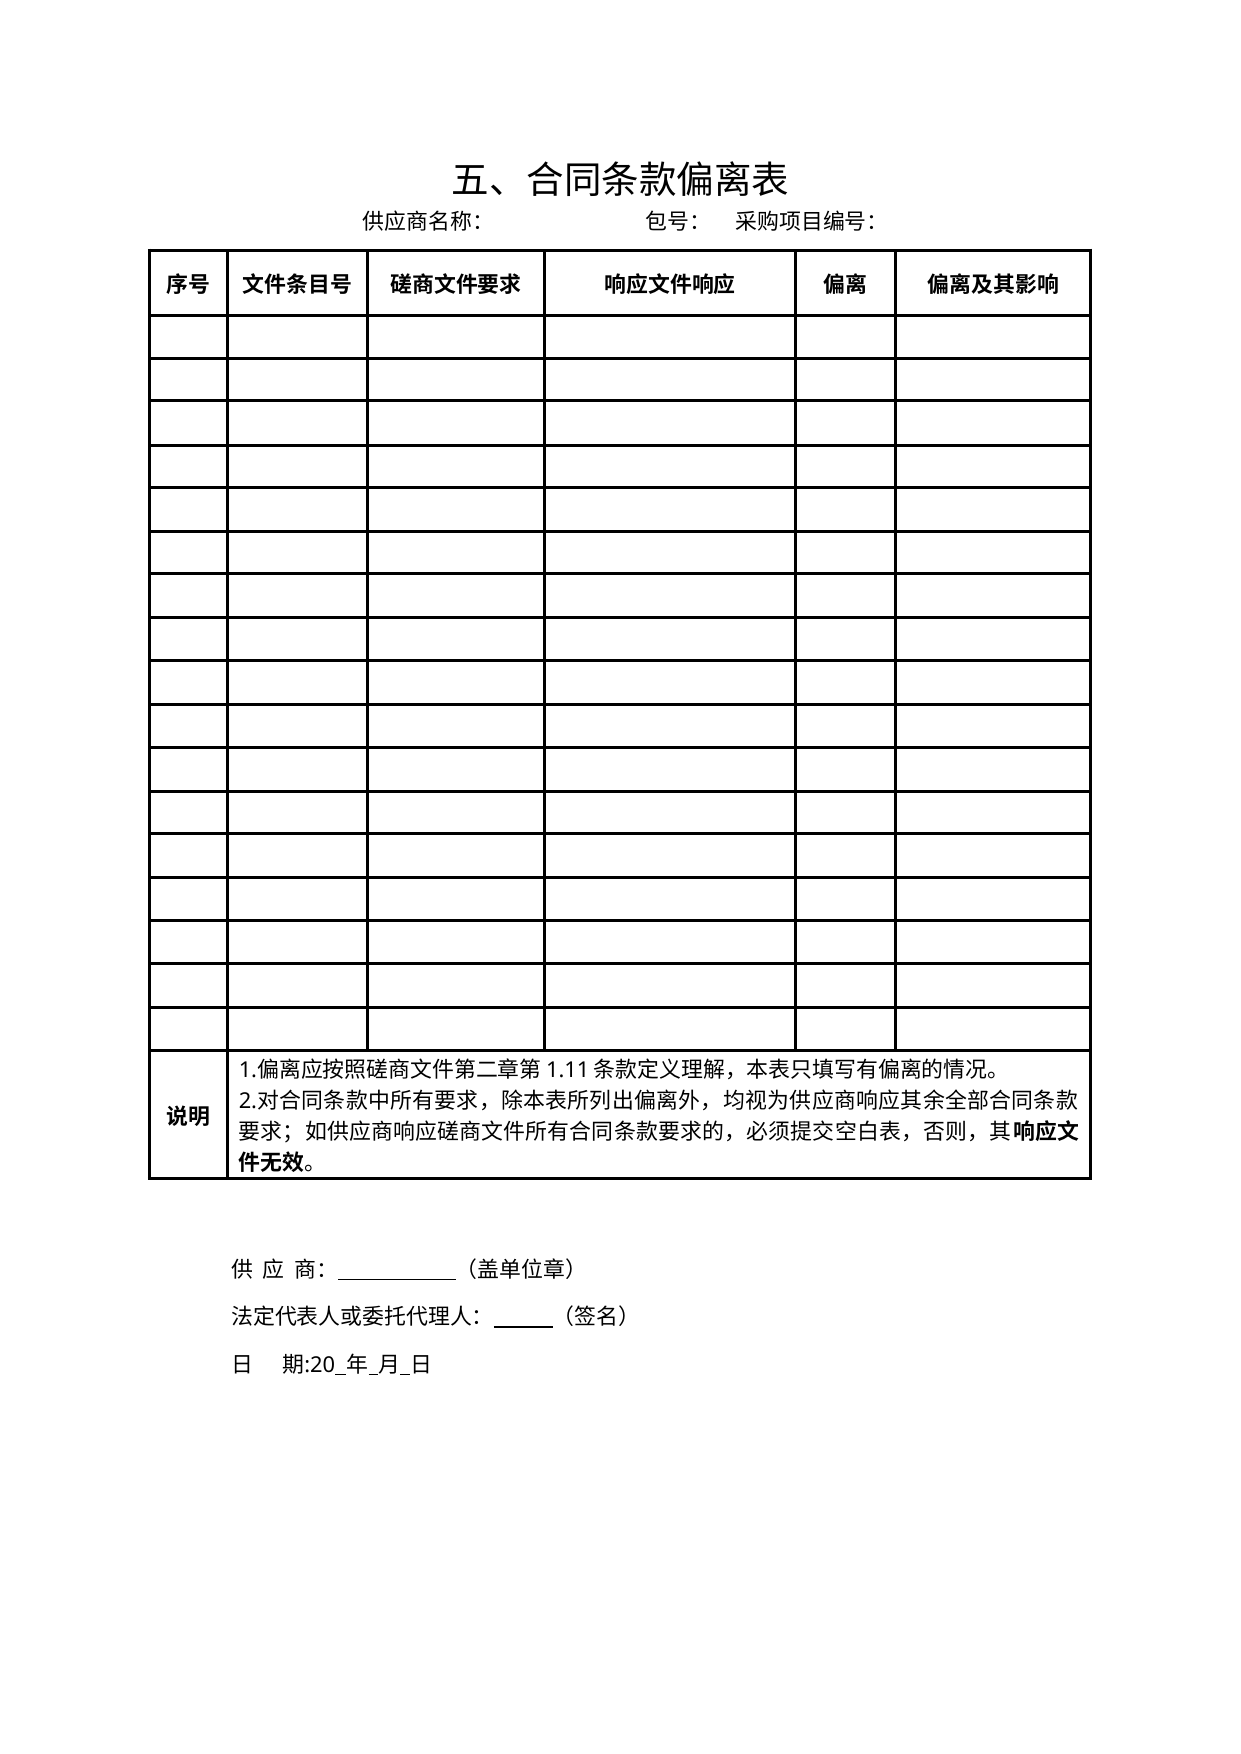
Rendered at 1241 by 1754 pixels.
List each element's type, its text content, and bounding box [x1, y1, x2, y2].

table_cell [229, 402, 366, 444]
table_cell 1.偏离应按照磋商文件第二章第1.11条款定义理解，本表只填写有偏离的情况。 2.对合同条款中所有要求，除本表所列出偏离外，均视为供应商响应其余全部合同条款要求；如供应商响应磋商文件所有合同条款要求的，必须提交空白表，否则，其响应文件无效。 [229, 1052, 1089, 1177]
table_cell [897, 533, 1089, 572]
table_cell [897, 360, 1089, 399]
table_cell [151, 619, 226, 659]
table_cell [797, 1009, 894, 1049]
table_cell [151, 835, 226, 876]
table_cell [151, 965, 226, 1006]
table_header 磋商文件要求 [369, 252, 543, 314]
table_cell [797, 965, 894, 1006]
table_cell [369, 879, 543, 919]
table_cell [546, 402, 794, 444]
table_cell [797, 835, 894, 876]
table_cell [546, 317, 794, 357]
table_header 序号 [151, 252, 226, 314]
table_cell [369, 619, 543, 659]
table_cell [546, 749, 794, 789]
table_cell [369, 662, 543, 703]
table_cell [897, 922, 1089, 962]
table_cell [151, 749, 226, 789]
table_cell [797, 360, 894, 399]
table_cell [369, 965, 543, 1006]
table_cell [797, 706, 894, 746]
table_cell [797, 575, 894, 616]
table_cell [369, 360, 543, 399]
table_cell [897, 402, 1089, 444]
table_cell [797, 749, 894, 789]
table_header 响应文件响应 [546, 252, 794, 314]
table_cell [229, 662, 366, 703]
table_cell [546, 922, 794, 962]
table_cell [797, 619, 894, 659]
table_cell [151, 793, 226, 832]
table_cell [897, 706, 1089, 746]
table_cell [897, 619, 1089, 659]
table_cell [546, 835, 794, 876]
table_cell [546, 575, 794, 616]
table_header 文件条目号 [229, 252, 366, 314]
table_cell [369, 706, 543, 746]
table_cell [546, 965, 794, 1006]
table_cell [797, 317, 894, 357]
table_cell [897, 879, 1089, 919]
table_cell [546, 793, 794, 832]
table_cell [229, 835, 366, 876]
table_cell [369, 835, 543, 876]
table_cell [897, 575, 1089, 616]
table_cell [797, 879, 894, 919]
table_cell [546, 533, 794, 572]
table_cell [229, 706, 366, 746]
table_cell [546, 360, 794, 399]
table_cell [897, 793, 1089, 832]
table_cell [229, 922, 366, 962]
table_cell [797, 447, 894, 486]
table_cell [229, 575, 366, 616]
table_cell [151, 360, 226, 399]
table_cell [369, 317, 543, 357]
table_cell [546, 879, 794, 919]
table_cell [229, 489, 366, 530]
table_cell [151, 922, 226, 962]
table_cell [897, 965, 1089, 1006]
table_cell [369, 922, 543, 962]
table_cell [369, 793, 543, 832]
table_cell [229, 965, 366, 1006]
table_cell [897, 835, 1089, 876]
table_cell [151, 879, 226, 919]
table_cell [797, 793, 894, 832]
table_cell [229, 879, 366, 919]
table_cell [151, 706, 226, 746]
table_cell [151, 489, 226, 530]
table_header 偏离及其影响 [897, 252, 1089, 314]
table_cell [151, 447, 226, 486]
table_cell [369, 749, 543, 789]
table_cell [897, 489, 1089, 530]
table_cell [229, 447, 366, 486]
table_cell [546, 1009, 794, 1049]
table_cell [229, 619, 366, 659]
table_cell [797, 662, 894, 703]
text 法定代表人或委托代理人： （签名） [187, 1299, 1053, 1331]
table_cell [229, 749, 366, 789]
table_cell [229, 1009, 366, 1049]
table_cell [151, 402, 226, 444]
table_cell [229, 793, 366, 832]
table_cell [369, 489, 543, 530]
text 五、合同条款偏离表 [187, 150, 1053, 204]
table_cell [151, 533, 226, 572]
table_cell [797, 533, 894, 572]
table_cell [897, 1009, 1089, 1049]
table_cell [151, 662, 226, 703]
table_cell [797, 922, 894, 962]
table_cell [229, 533, 366, 572]
table_cell [151, 575, 226, 616]
table_cell [546, 662, 794, 703]
table_cell [546, 706, 794, 746]
table_cell [369, 575, 543, 616]
table_cell [151, 1009, 226, 1049]
text 日 期:20 年 月 日 [187, 1347, 1053, 1378]
table_cell [546, 619, 794, 659]
table_cell [897, 447, 1089, 486]
table_header 偏离 [797, 252, 894, 314]
table_cell [797, 489, 894, 530]
table_cell [229, 317, 366, 357]
table_cell [797, 402, 894, 444]
table_cell [229, 360, 366, 399]
table_cell 说明 [151, 1052, 226, 1177]
table_cell [897, 317, 1089, 357]
text 供应商名称： 包号： 采购项目编号： [187, 204, 1053, 236]
text 供 应 商： （盖单位章） [187, 1252, 1053, 1283]
table_cell [546, 489, 794, 530]
table_cell [369, 447, 543, 486]
table_cell [897, 749, 1089, 789]
table_cell [546, 447, 794, 486]
table_cell [151, 317, 226, 357]
table_cell [897, 662, 1089, 703]
table_cell [369, 1009, 543, 1049]
table_cell [369, 402, 543, 444]
table_cell [369, 533, 543, 572]
